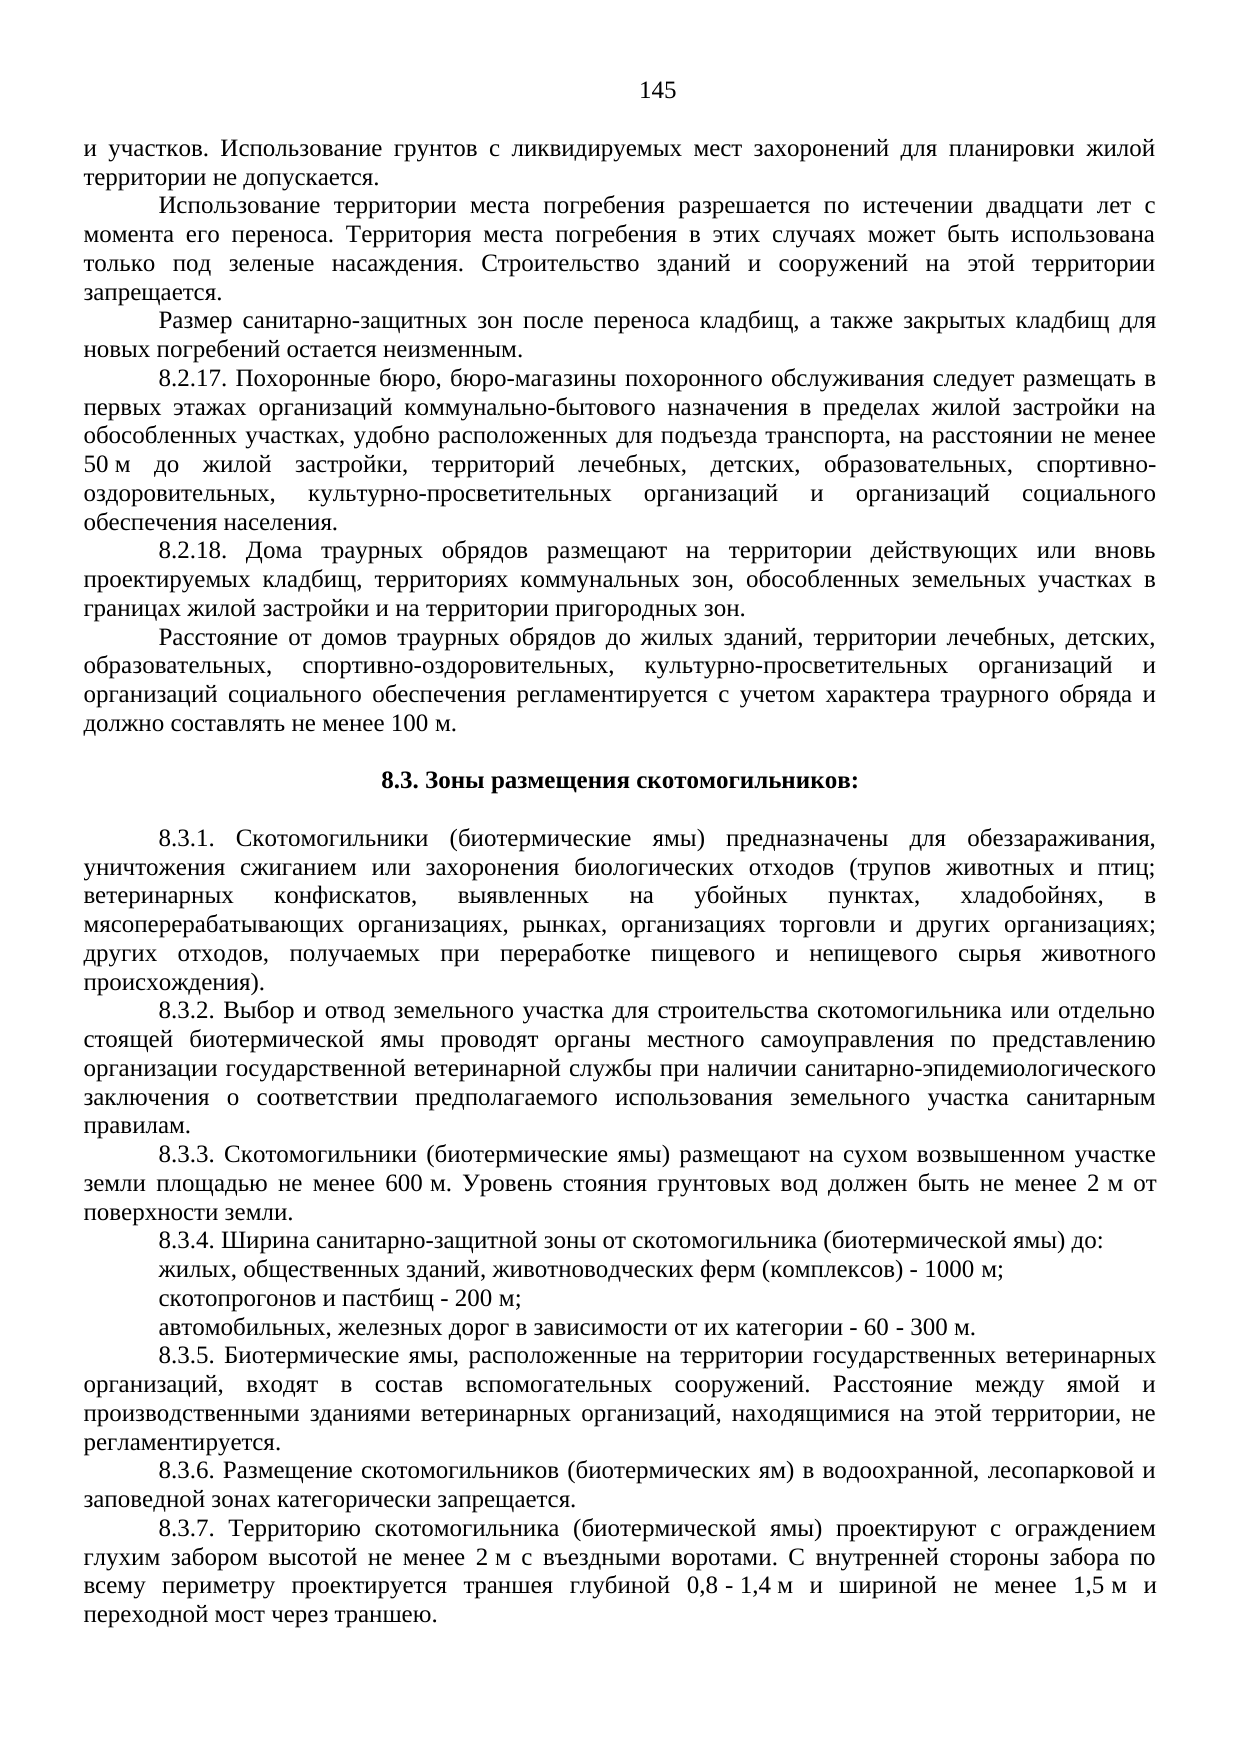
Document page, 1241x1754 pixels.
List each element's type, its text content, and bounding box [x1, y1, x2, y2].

text 8.3.7. Территорию скотомогильника (биотермической ямы) проектируют с ограждением глухим забором высотой не менее 2 м с въездными воротами. С внутренней стороны забора по всему периметру проектируется траншея глубиной 0,8 - 1,4 м и шириной не менее 1,5 м и переходной мост через траншею. [83, 1513, 1157, 1628]
text 8.3.6. Размещение скотомогильников (биотермических ям) в водоохранной, лесопарковой и заповедной зонах категорически запрещается. [83, 1455, 1157, 1513]
text 8.2.18. Дома траурных обрядов размещают на территории действующих или вновь проектируемых кладбищ, территориях коммунальных зон, обособленных земельных участках в границах жилой застройки и на территории пригородных зон. [83, 535, 1157, 622]
text Размер санитарно-защитных зон после переноса кладбищ, а также закрытых кладбищ для новых погребений остается неизменным. [83, 305, 1157, 363]
text 8.3.5. Биотермические ямы, расположенные на территории государственных ветеринарных организаций, входят в состав вспомогательных сооружений. Расстояние между ямой и производственными зданиями ветеринарных организаций, находящимися на этой территории, не регламентируется. [83, 1340, 1157, 1455]
text 8.2.17. Похоронные бюро, бюро-магазины похоронного обслуживания следует размещать в первых этажах организаций коммунально-бытового назначения в пределах жилой застройки на обособленных участках, удобно расположенных для подъезда транспорта, на расстоянии не менее 50 м до жилой застройки, территорий лечебных, детских, образовательных, спортивно-оздоровительных, культурно-просветительных организаций и организаций социального обеспечения населения. [83, 363, 1157, 535]
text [83, 133, 1157, 190]
text жилых, общественных зданий, животноводческих ферм (комплексов) - 1000 м; [83, 1254, 1157, 1283]
text 8.3.2. Выбор и отвод земельного участка для строительства скотомогильника или отдельно стоящей биотермической ямы проводят органы местного самоуправления по представлению организации государственной ветеринарной службы при наличии санитарно-эпидемиологического заключения о соответствии предполагаемого использования земельного участка санитарным правилам. [83, 995, 1157, 1139]
text скотопрогонов и пастбищ - 200 м; [83, 1283, 1157, 1312]
text 8.3.3. Скотомогильники (биотермические ямы) размещают на сухом возвышенном участке земли площадью не менее 600 м. Уровень стояния грунтовых вод должен быть не менее 2 м от поверхности земли. [83, 1139, 1157, 1225]
text 8.3.4. Ширина санитарно-защитной зоны от скотомогильника (биотермической ямы) до: [83, 1225, 1157, 1254]
text Расстояние от домов траурных обрядов до жилых зданий, территории лечебных, детских, образовательных, спортивно-оздоровительных, культурно-просветительных организаций и организаций социального обеспечения регламентируется с учетом характера траурного обряда и должно составлять не менее 100 м. [83, 622, 1157, 737]
subtitle 8.3. Зоны размещения скотомогильников: [83, 765, 1157, 794]
text 8.3.1. Скотомогильники (биотермические ямы) предназначены для обеззараживания, уничтожения сжиганием или захоронения биологических отходов (трупов животных и птиц; ветеринарных конфискатов, выявленных на убойных пунктах, хладобойнях, в мясоперерабатывающих организациях, рынках, организациях торговли и других организациях; других отходов, получаемых при переработке пищевого и непищевого сырья животного происхождения). [83, 823, 1157, 995]
text автомобильных, железных дорог в зависимости от их категории - 60 - 300 м. [83, 1312, 1157, 1340]
text Использование территории места погребения разрешается по истечении двадцати лет с момента его переноса. Территория места погребения в этих случаях может быть использована только под зеленые насаждения. Строительство зданий и сооружений на этой территории запрещается. [83, 190, 1157, 305]
